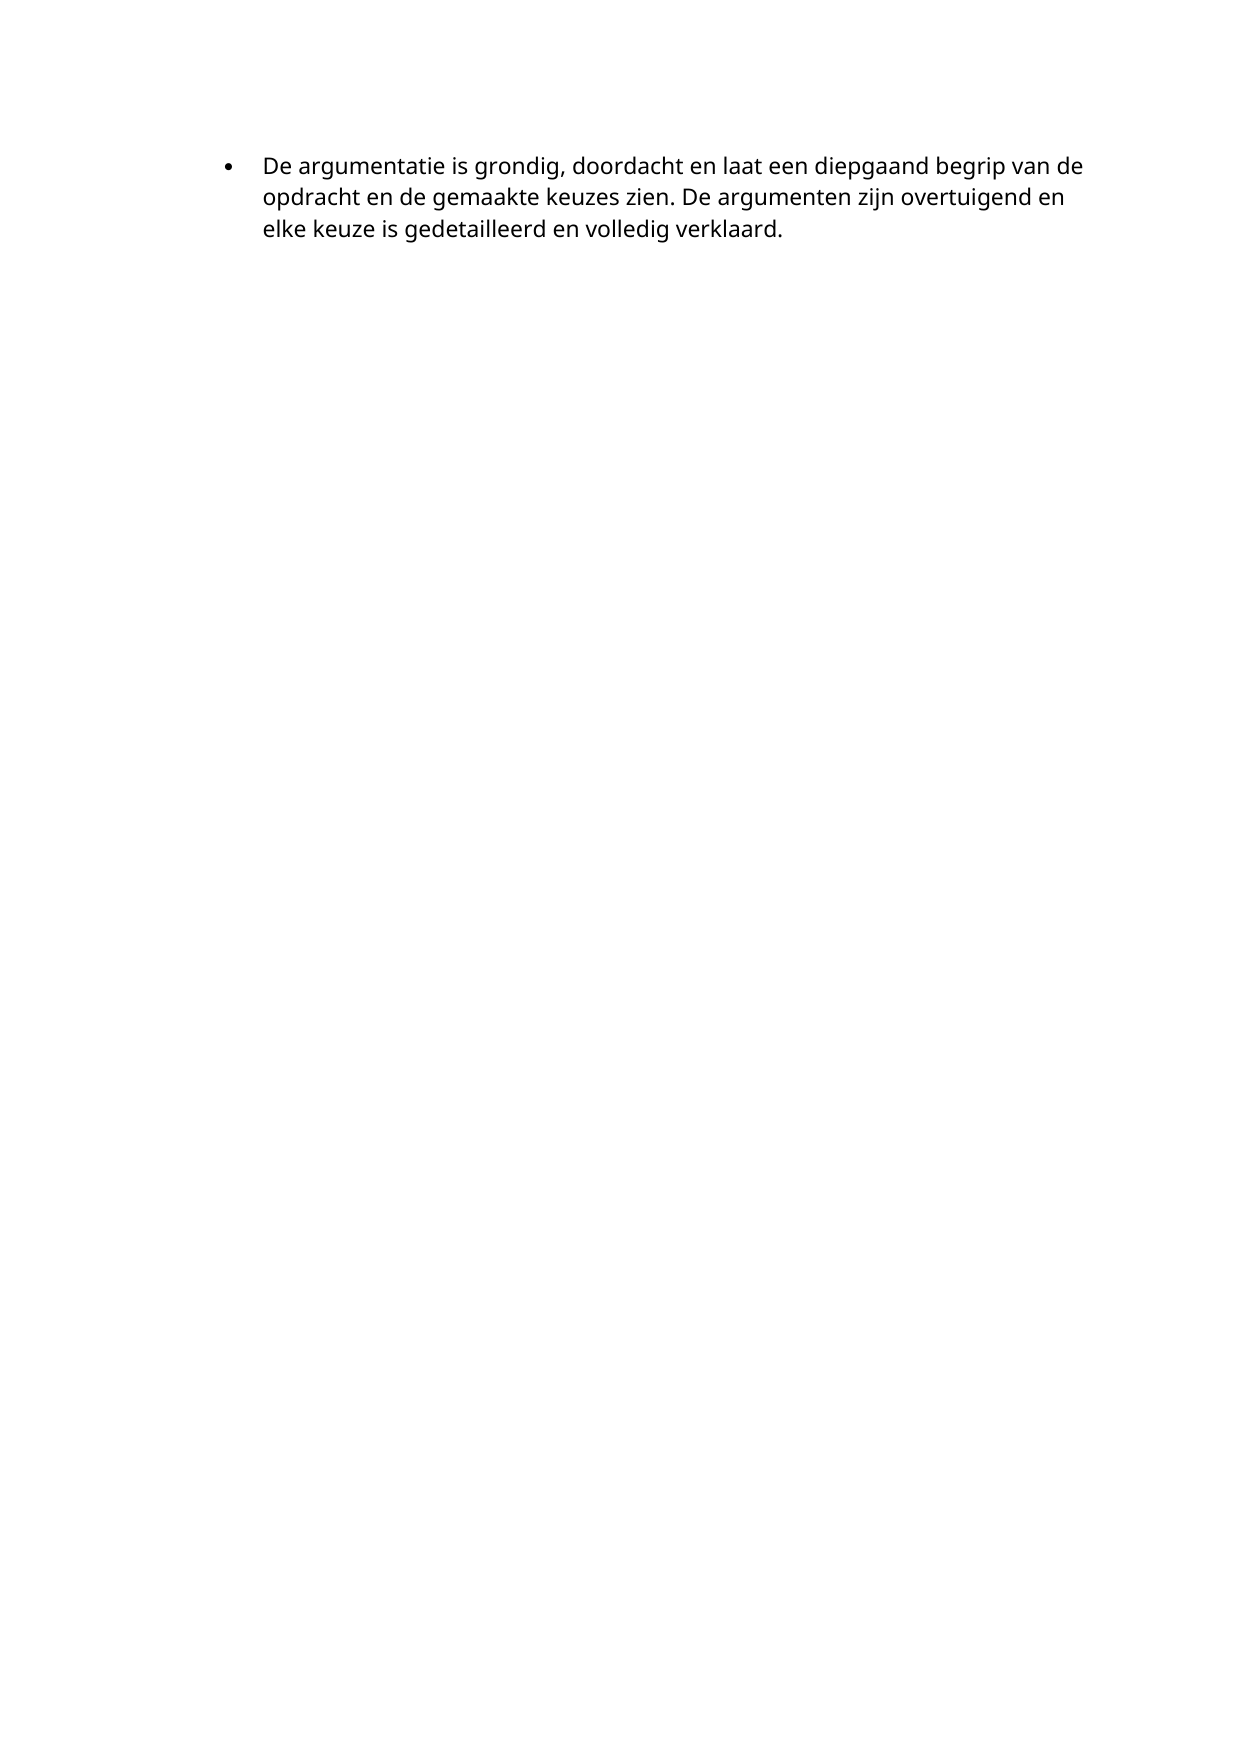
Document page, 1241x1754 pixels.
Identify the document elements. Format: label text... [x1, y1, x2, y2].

list De argumentatie is grondig, doordacht en laat een diepgaand begrip van de opdracht en de gemaakte keuzes zien. De argumenten zijn overtuigend en elke keuze is gedetailleerd en volledig verklaard. [225, 150, 1090, 244]
